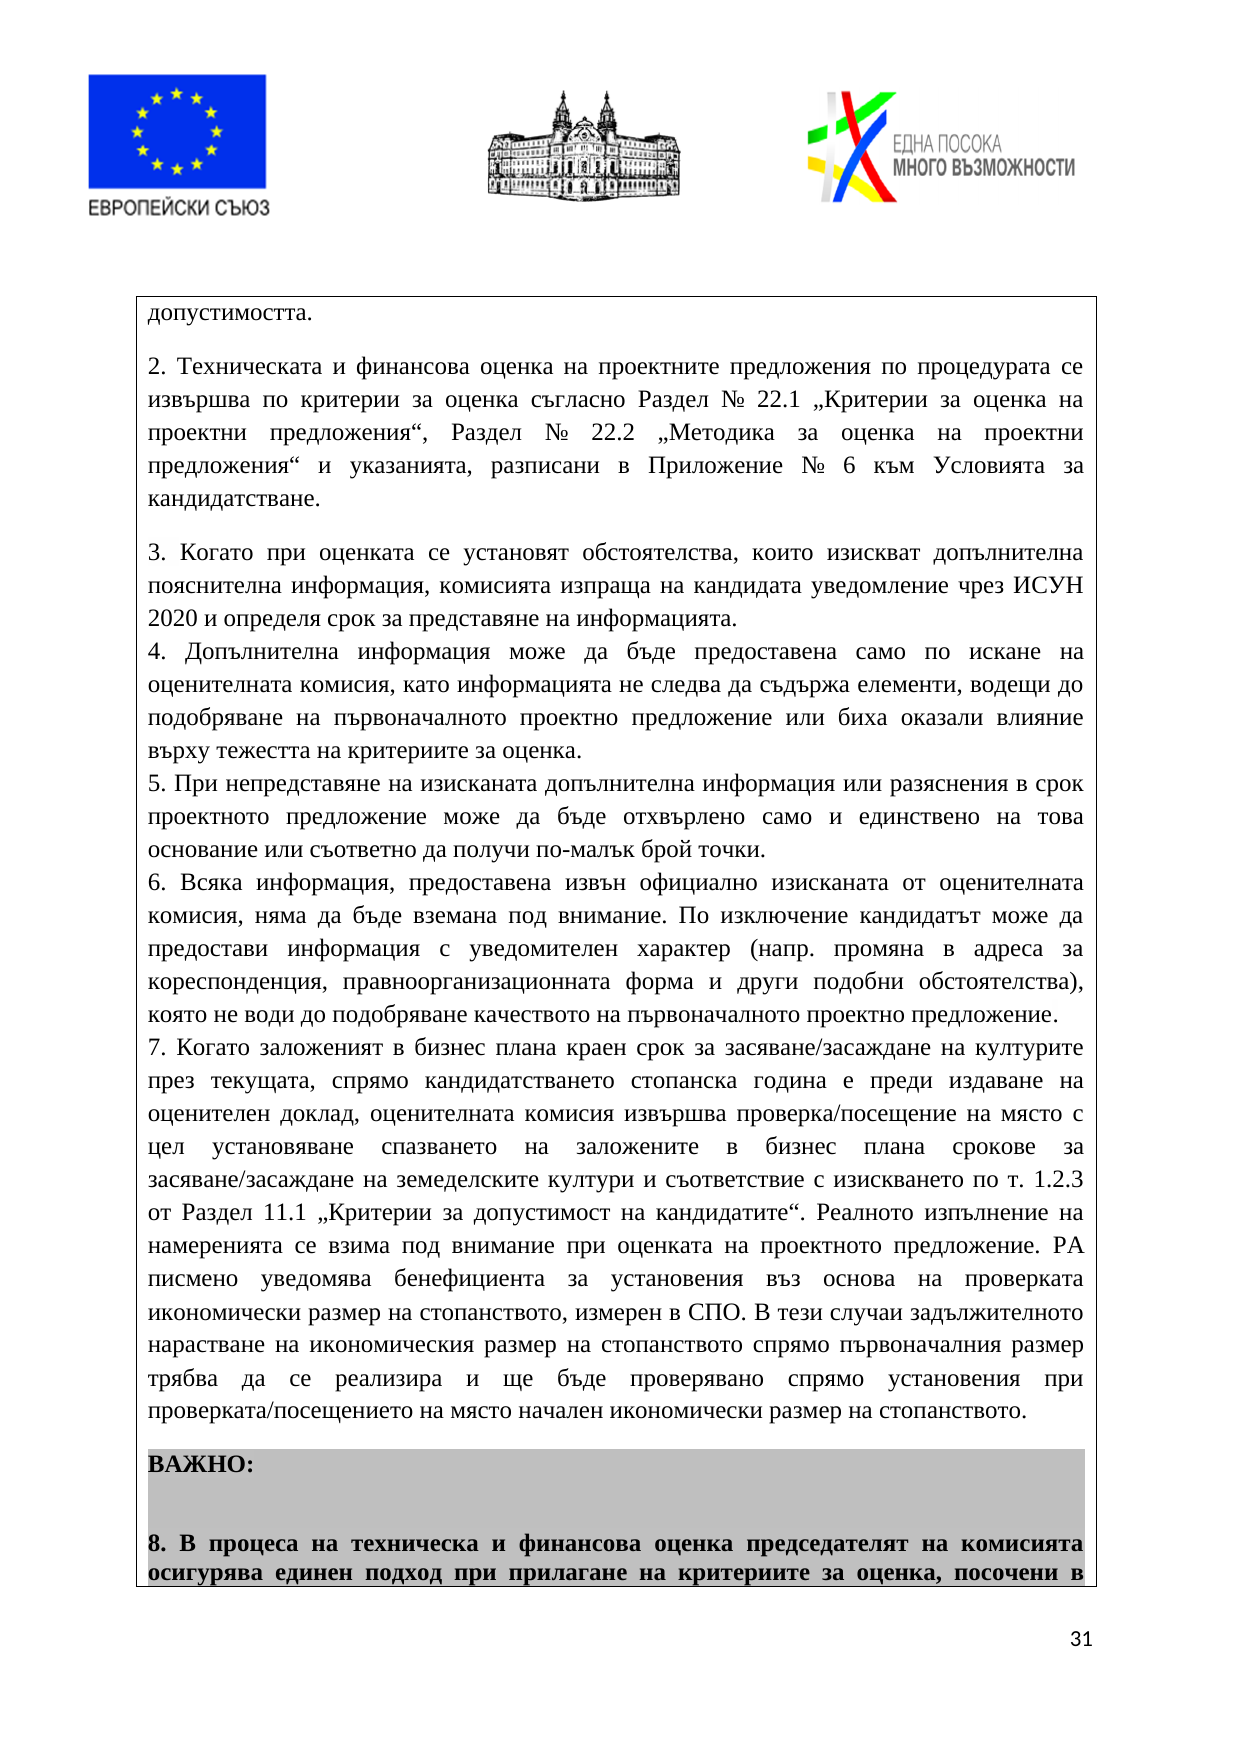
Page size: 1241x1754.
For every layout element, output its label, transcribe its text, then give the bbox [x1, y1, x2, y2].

picture [88, 73, 272, 219]
picture [800, 87, 1078, 205]
picture [483, 87, 688, 205]
